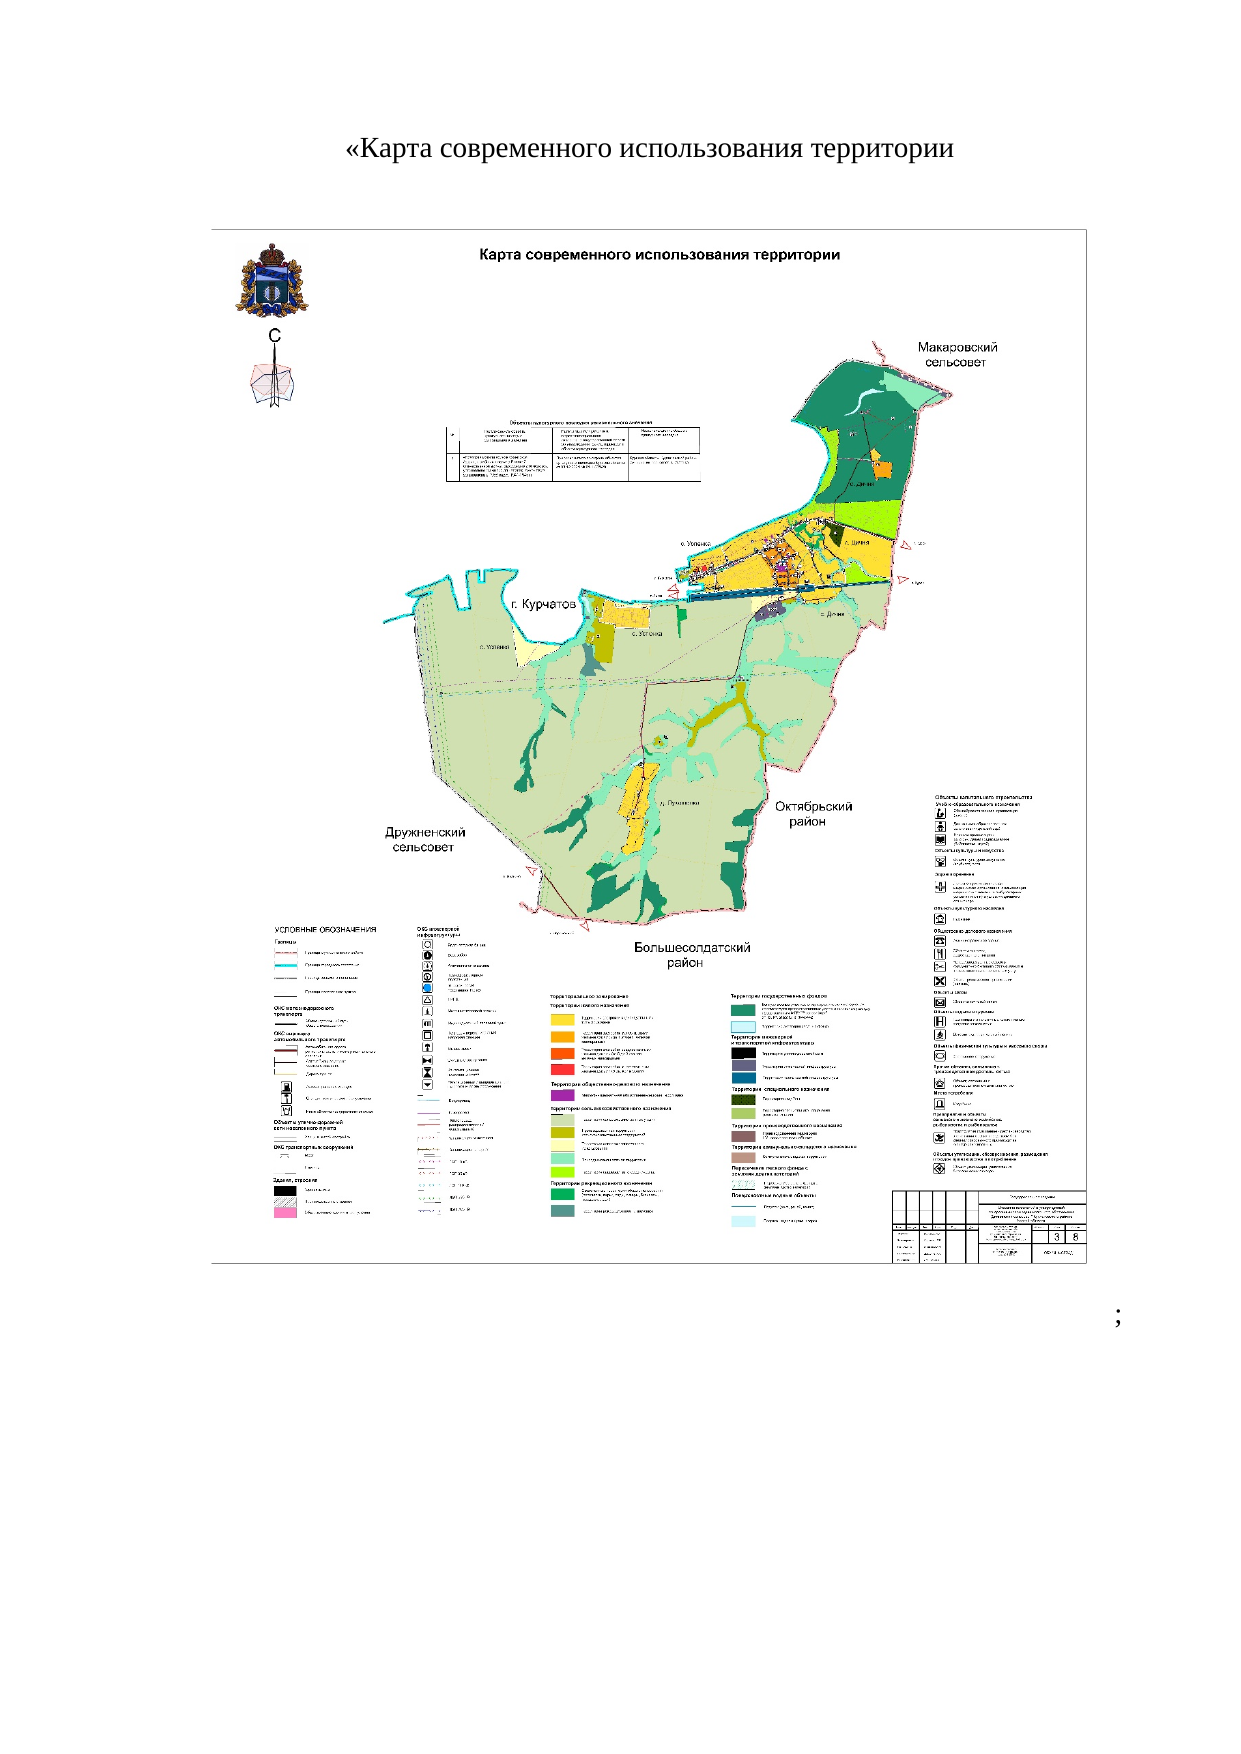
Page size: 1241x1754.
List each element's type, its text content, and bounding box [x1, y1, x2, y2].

picture [177, 197, 1123, 1296]
text ; [177, 1296, 1122, 1329]
text «Карта современного использования территории [177, 131, 1122, 164]
